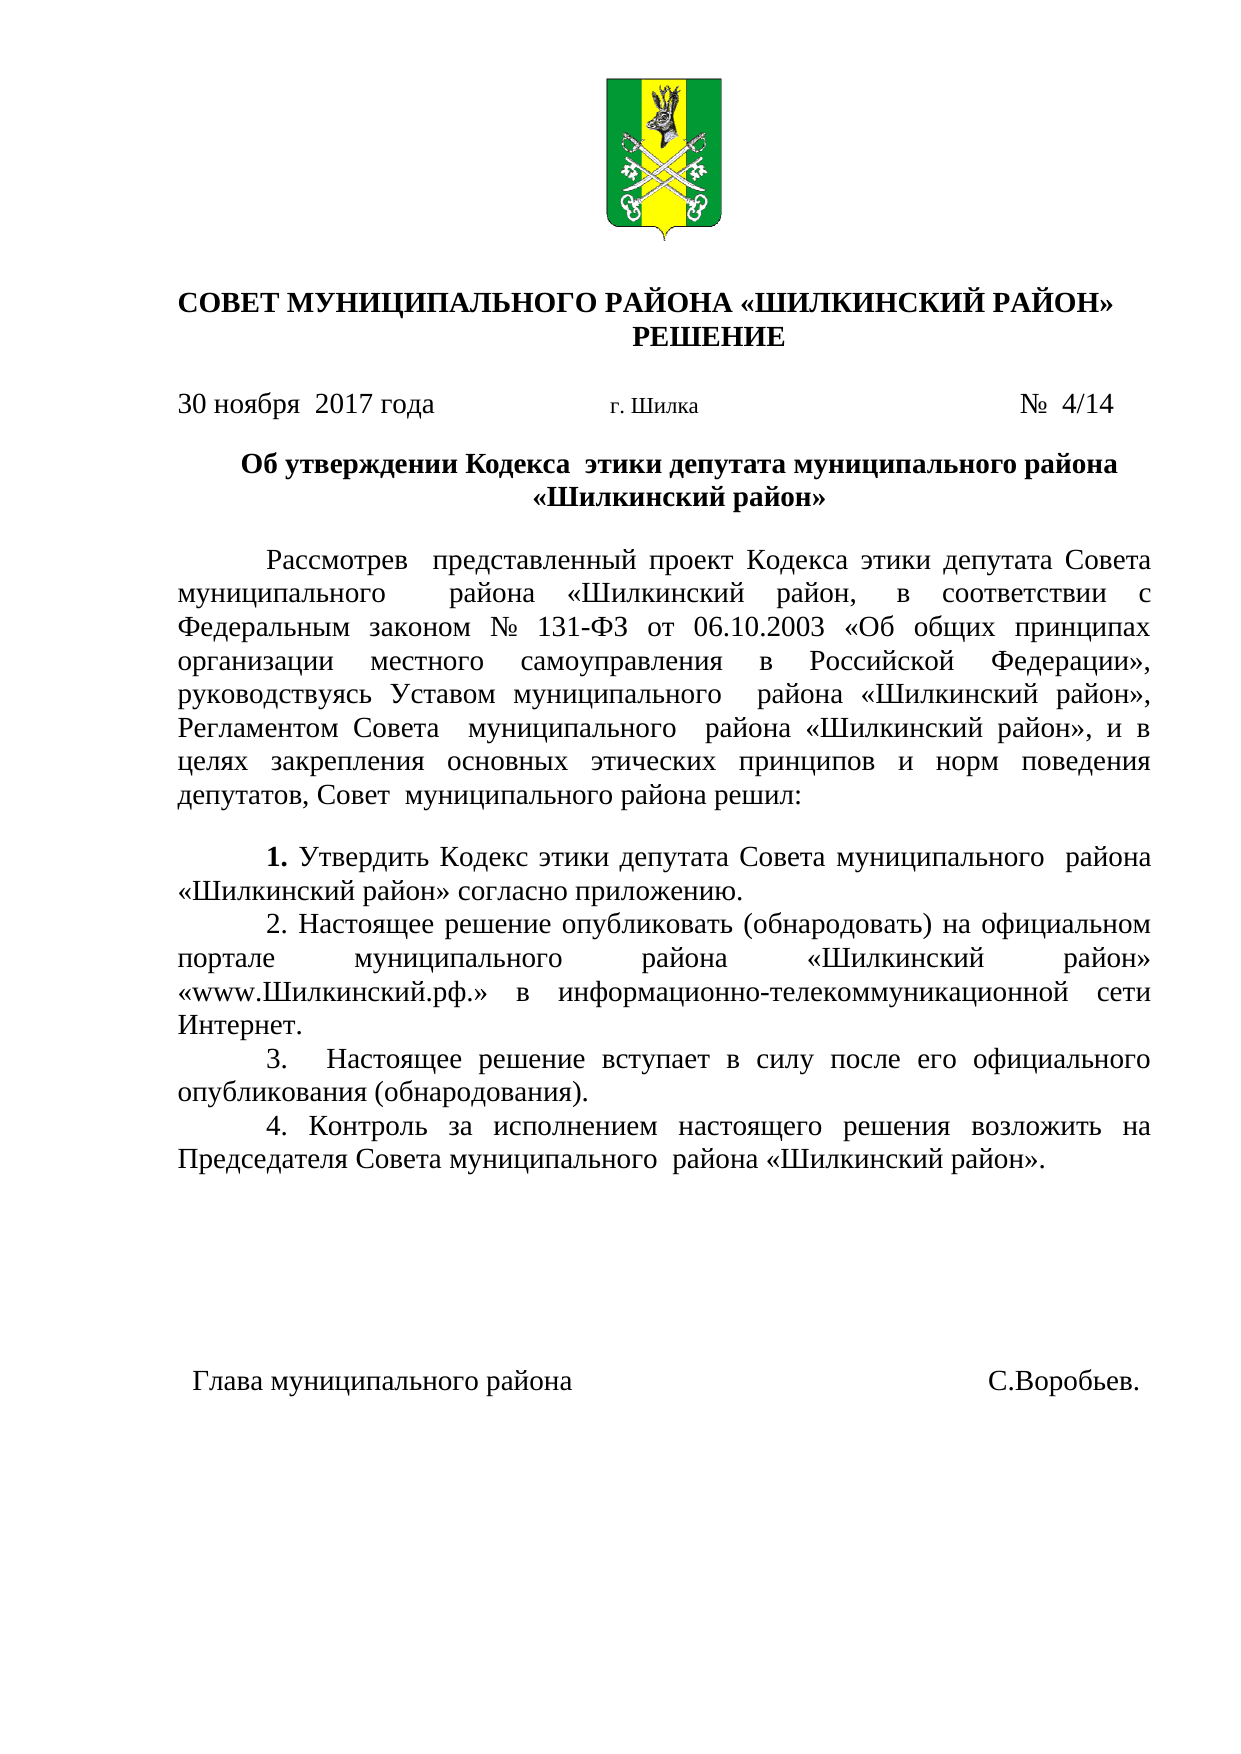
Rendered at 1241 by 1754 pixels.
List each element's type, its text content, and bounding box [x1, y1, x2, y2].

text РЕШЕНИЕ [177, 319, 1152, 352]
text 4. Контроль за исполнением настоящего решения возложить на Председателя Совета муниципального района «Шилкинский район». [177, 1108, 1152, 1175]
text Об утверждении Кодекса этики депутата муниципального района «Шилкинский район» [177, 446, 1181, 513]
text 30 ноября 2017 года г. Шилка № 4/14 [177, 386, 1152, 419]
text СОВЕТ МУНИЦИПАЛЬНОГО РАЙОНА «ШИЛКИНСКИЙ РАЙОН» [177, 285, 1152, 319]
text 1. Утвердить Кодекс этики депутата Совета муниципального района «Шилкинский район» согласно приложению. [177, 839, 1152, 907]
text Рассмотрев представленный проект Кодекса этики депутата Совета муниципального района «Шилкинский район, в соответствии с Федеральным законом № 131-ФЗ от 06.10.2003 «Об общих принципах организации местного самоуправления в Российской Федерации», руководствуясь Уставом муниципального района «Шилкинский район», Регламентом Совета муниципального района «Шилкинский район», и в целях закрепления основных этических принципов и норм поведения депутатов, Совет муниципального района решил: [177, 542, 1152, 810]
text 3. Настоящее решение вступает в силу после его официального опубликования (обнародования). [177, 1041, 1152, 1108]
text 2. Настоящее решение опубликовать (обнародовать) на официальном портале муниципального района «Шилкинский район» «www.Шилкинский.рф.» в информационно-телекоммуникационной сети Интернет. [177, 907, 1152, 1041]
text Глава муниципального района С.Воробьев. [192, 1363, 1181, 1397]
